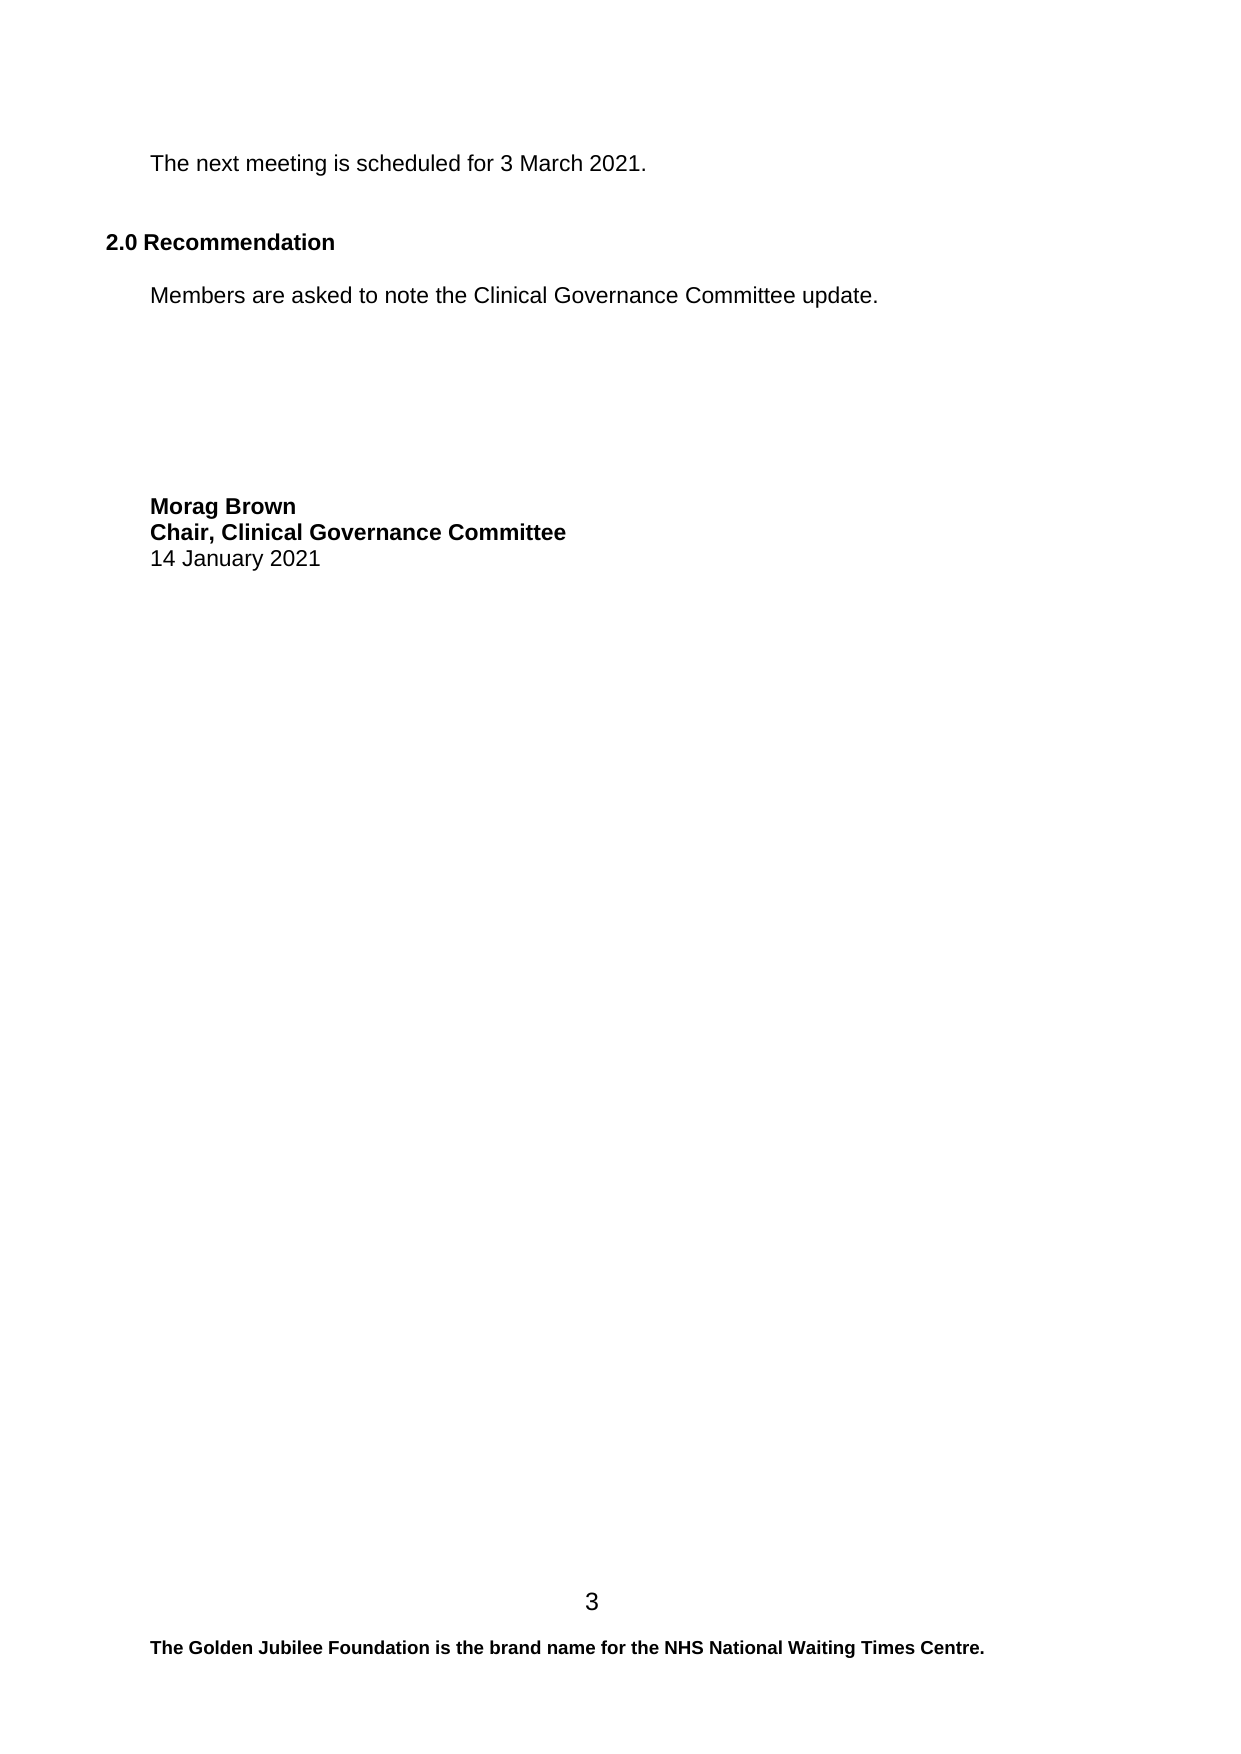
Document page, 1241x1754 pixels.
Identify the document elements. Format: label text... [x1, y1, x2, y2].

text Chair, Clinical Governance Committee [150, 519, 1071, 545]
text Morag Brown [94, 493, 1071, 519]
text Members are asked to note the Clinical Governance Committee update. [150, 282, 1071, 308]
text The next meeting is scheduled for 3 March 2021. [150, 150, 1090, 176]
text 14 January 2021 [150, 545, 1071, 572]
list Recommendation [106, 229, 1092, 255]
